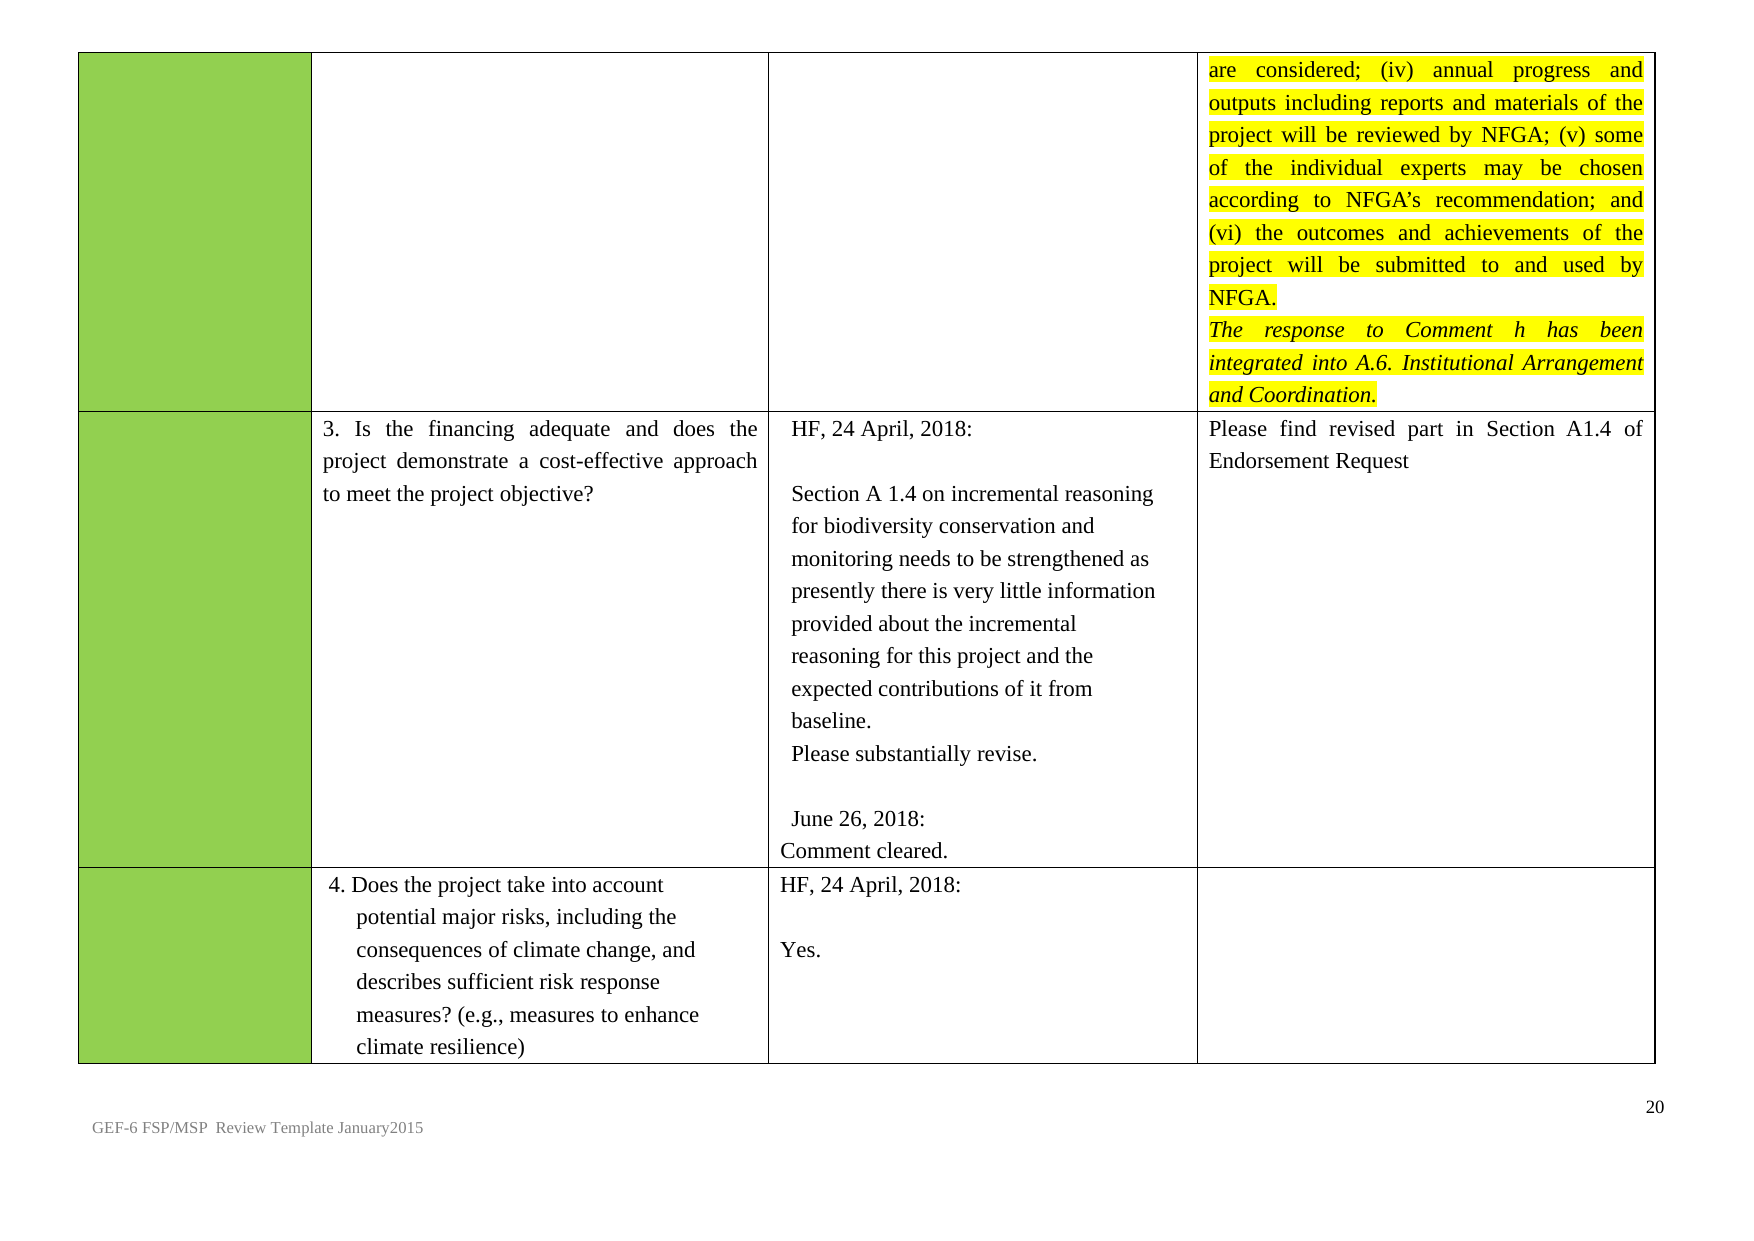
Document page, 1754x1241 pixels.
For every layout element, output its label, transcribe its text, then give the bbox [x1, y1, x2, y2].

table_cell 4. Does the project take into account potential major risks, including the consequences of climate change, and describes sufficient risk response measures? (e.g., measures to enhance climate resilience) [312, 868, 768, 1063]
table_cell HF, 24 April, 2018: Section A 1.4 on incremental reasoning for biodiversity conservation and monitoring needs to be strengthened as presently there is very little information provided about the incremental reasoning for this project and the expected contributions of it from baseline. Please substantially revise. June 26, 2018: Comment cleared. [769, 412, 1197, 867]
table_cell Please find revised part in Section A1.4 of Endorsement Request [1198, 412, 1654, 867]
table_cell HF, 24 April, 2018: Yes. [769, 868, 1197, 1063]
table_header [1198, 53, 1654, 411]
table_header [769, 53, 1197, 411]
table_header [79, 53, 311, 411]
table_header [312, 53, 768, 411]
table_cell 3. Is the financing adequate and does the project demonstrate a cost-effective approach to meet the project objective? [312, 412, 768, 867]
table_cell [79, 868, 311, 1063]
table_cell [1198, 868, 1654, 1063]
table_cell [79, 412, 311, 867]
